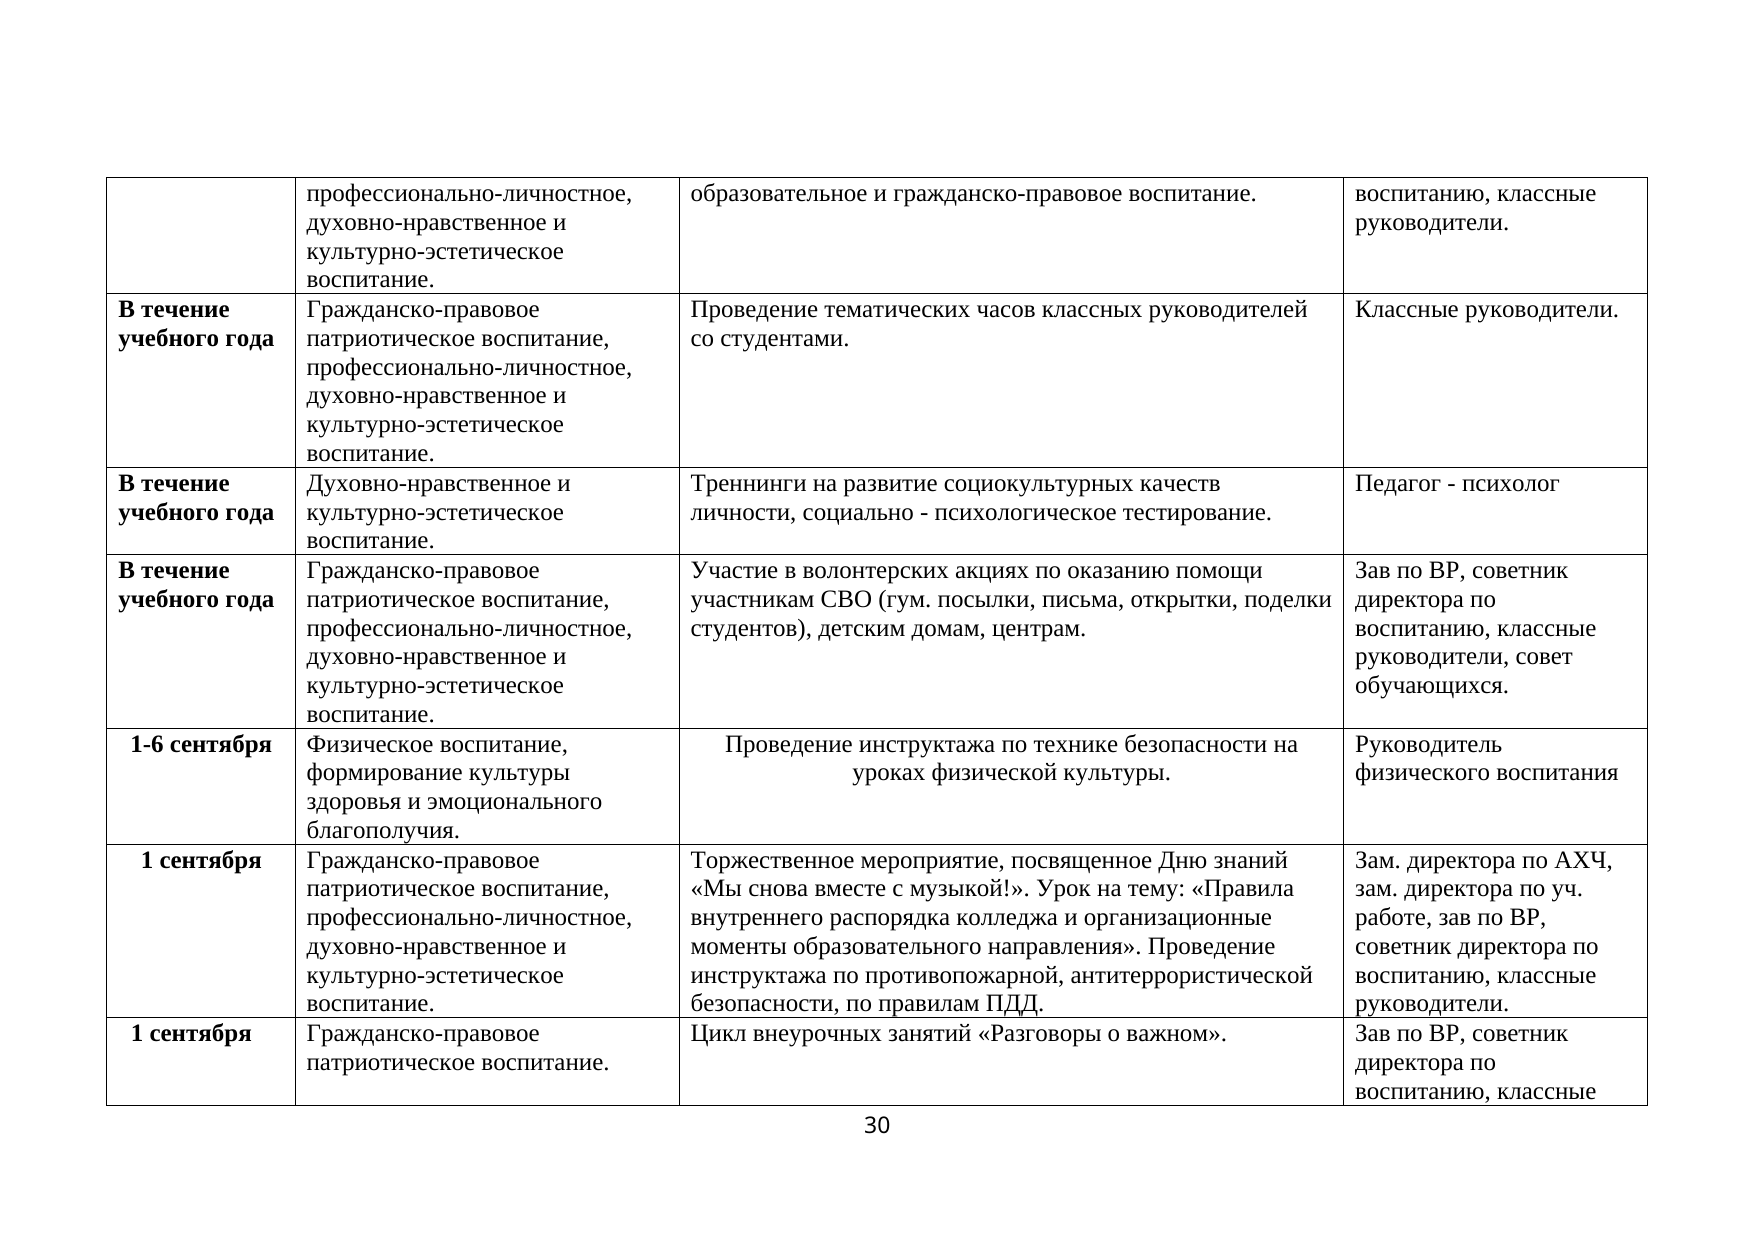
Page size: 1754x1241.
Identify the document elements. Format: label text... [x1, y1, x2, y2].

table_cell Зав по ВР, советник директора по воспитанию, классные руководители, совет обучающихся. [1344, 555, 1647, 728]
table_cell Треннинги на развитие социокультурных качеств личности, социально - психологическое тестирование. [680, 468, 1343, 554]
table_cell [1344, 178, 1647, 293]
table_cell Гражданско-правовое патриотическое воспитание, профессионально-личностное, духовно-нравственное и культурно-эстетическое воспитание. [296, 845, 679, 1017]
table_cell Торжественное мероприятие, посвященное Дню знаний «Мы снова вместе с музыкой!». Урок на тему: «Правила внутреннего распорядка колледжа и организационные моменты образовательного направления». Проведение инструктажа по противопожарной, антитеррористической безопасности, по правилам ПДД. [680, 845, 1343, 1017]
table_cell Физическое воспитание, формирование культуры здоровья и эмоционального благополучия. [296, 729, 679, 844]
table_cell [296, 1018, 679, 1104]
table_cell Классные руководители. [1344, 294, 1647, 467]
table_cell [107, 178, 295, 293]
table_cell Проведение тематических часов классных руководителей со студентами. [680, 294, 1343, 467]
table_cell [680, 178, 1343, 293]
table_cell 1-6 сентября [107, 729, 295, 844]
table_cell Гражданско-правовое патриотическое воспитание, профессионально-личностное, духовно-нравственное и культурно-эстетическое воспитание. [296, 294, 679, 467]
table_cell В течение учебного года [107, 294, 295, 467]
table_cell Зам. директора по АХЧ, зам. директора по уч. работе, зав по ВР, советник директора по воспитанию, классные руководители. [1344, 845, 1647, 1017]
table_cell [680, 1018, 1343, 1104]
table_cell 1 сентября [107, 845, 295, 1017]
table_cell 1 сентября [107, 1018, 295, 1104]
table_cell Проведение инструктажа по технике безопасности на уроках физической культуры. [680, 729, 1343, 844]
table_cell В течение учебного года [107, 555, 295, 728]
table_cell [296, 178, 679, 293]
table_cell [1344, 1018, 1647, 1104]
table_cell Участие в волонтерских акциях по оказанию помощи участникам СВО (гум. посылки, письма, открытки, поделки студентов), детским домам, центрам. [680, 555, 1343, 728]
table_cell В течение учебного года [107, 468, 295, 554]
table_cell Руководитель физического воспитания [1344, 729, 1647, 844]
table_cell Духовно-нравственное и культурно-эстетическое воспитание. [296, 468, 679, 554]
table_cell Педагог - психолог [1344, 468, 1647, 554]
table_cell Гражданско-правовое патриотическое воспитание, профессионально-личностное, духовно-нравственное и культурно-эстетическое воспитание. [296, 555, 679, 728]
